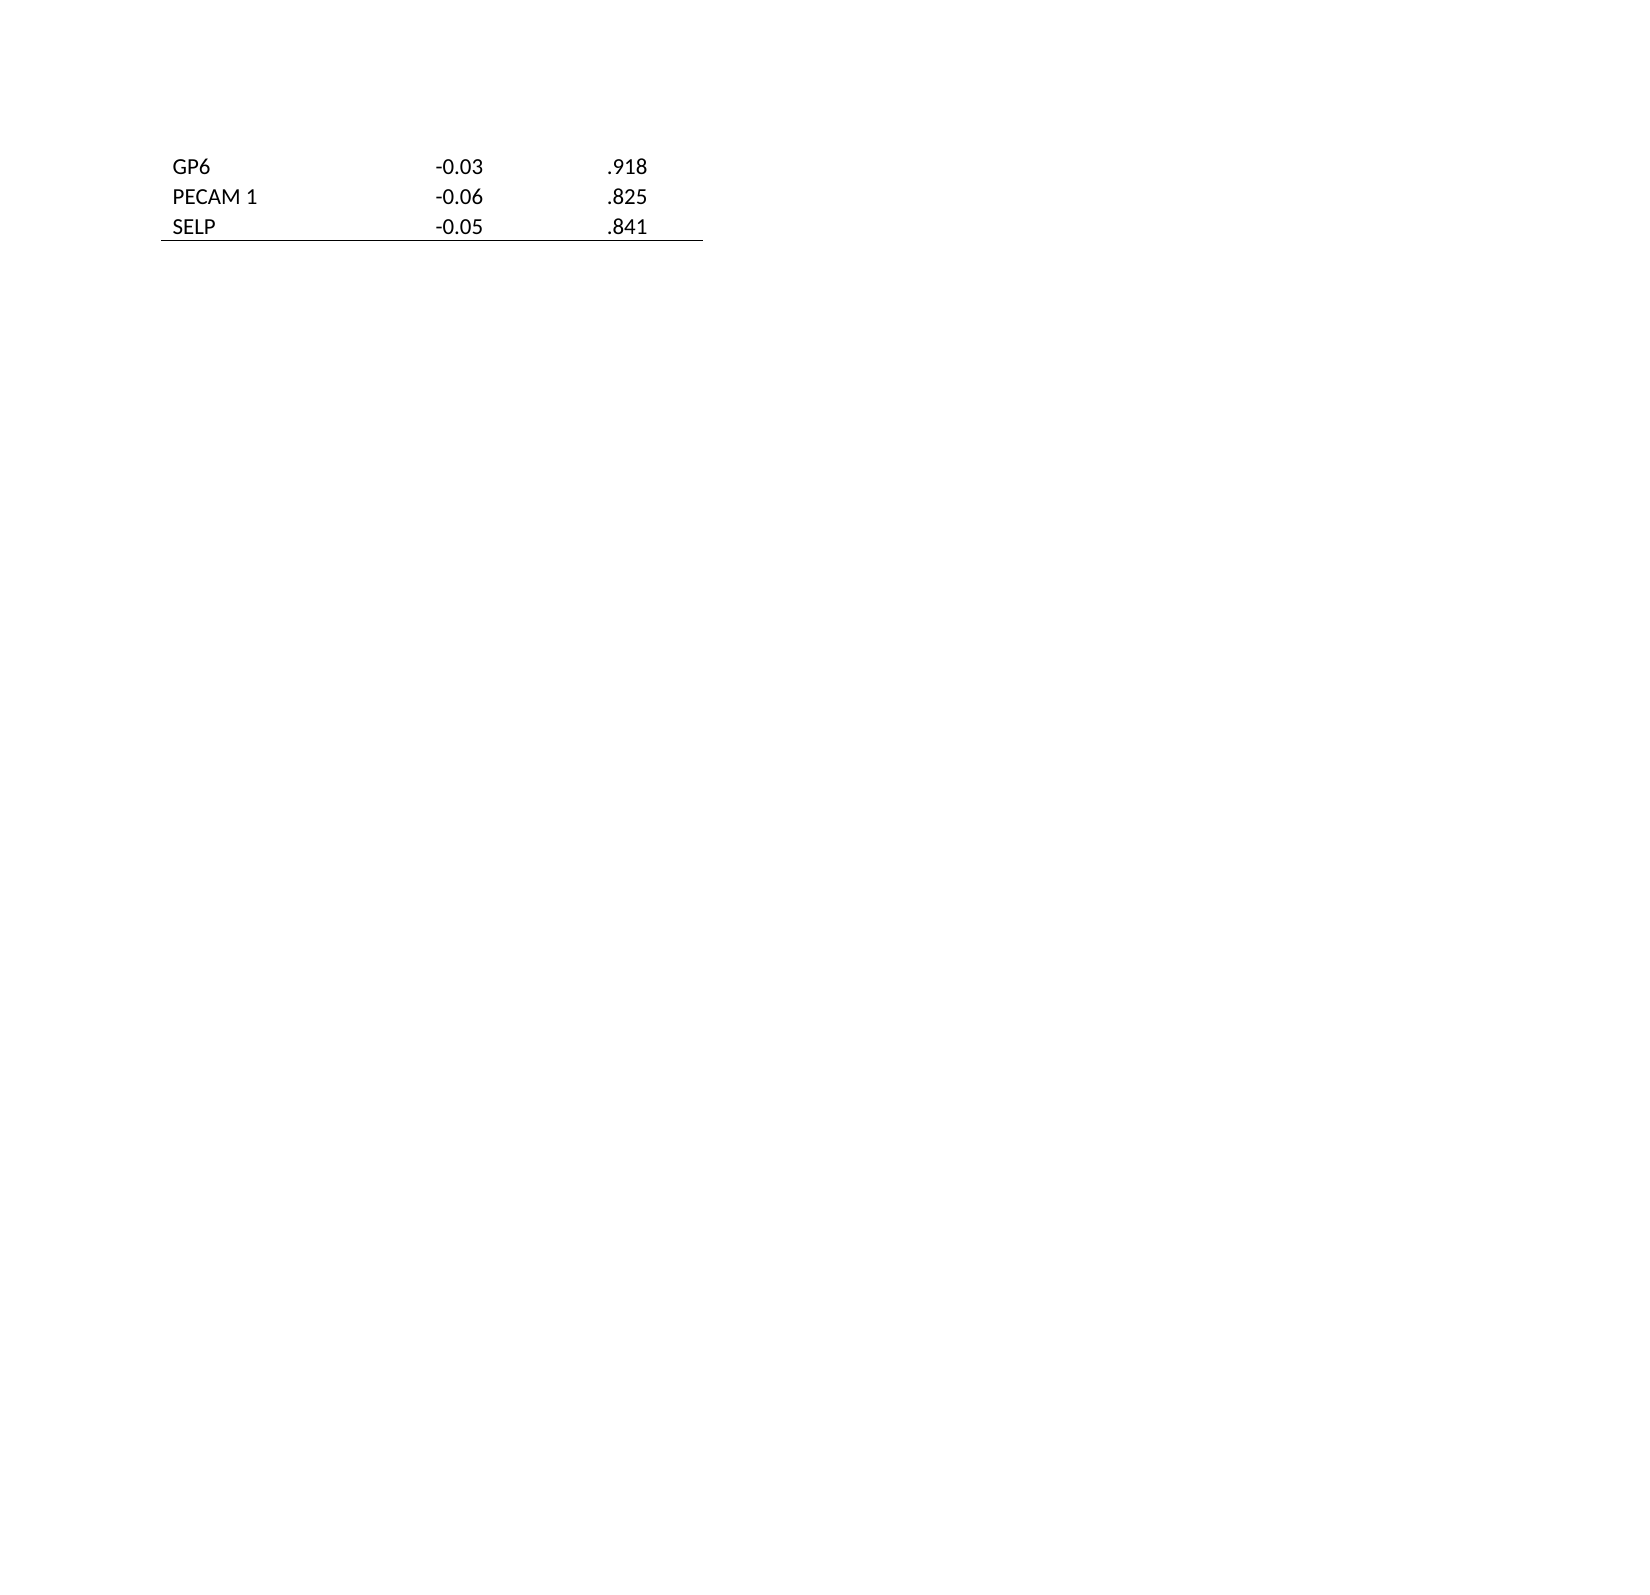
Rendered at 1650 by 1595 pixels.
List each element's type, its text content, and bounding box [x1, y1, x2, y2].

table_cell -0.06 [368, 180, 551, 210]
table_cell .918 [551, 150, 703, 180]
table_cell PECAM 1 [161, 180, 367, 210]
table_cell GP6 [161, 150, 367, 180]
table_cell SELP [161, 210, 367, 240]
table_cell -0.05 [368, 210, 551, 240]
table_cell .825 [551, 180, 703, 210]
table_cell .841 [551, 210, 703, 240]
table_cell -0.03 [368, 150, 551, 180]
